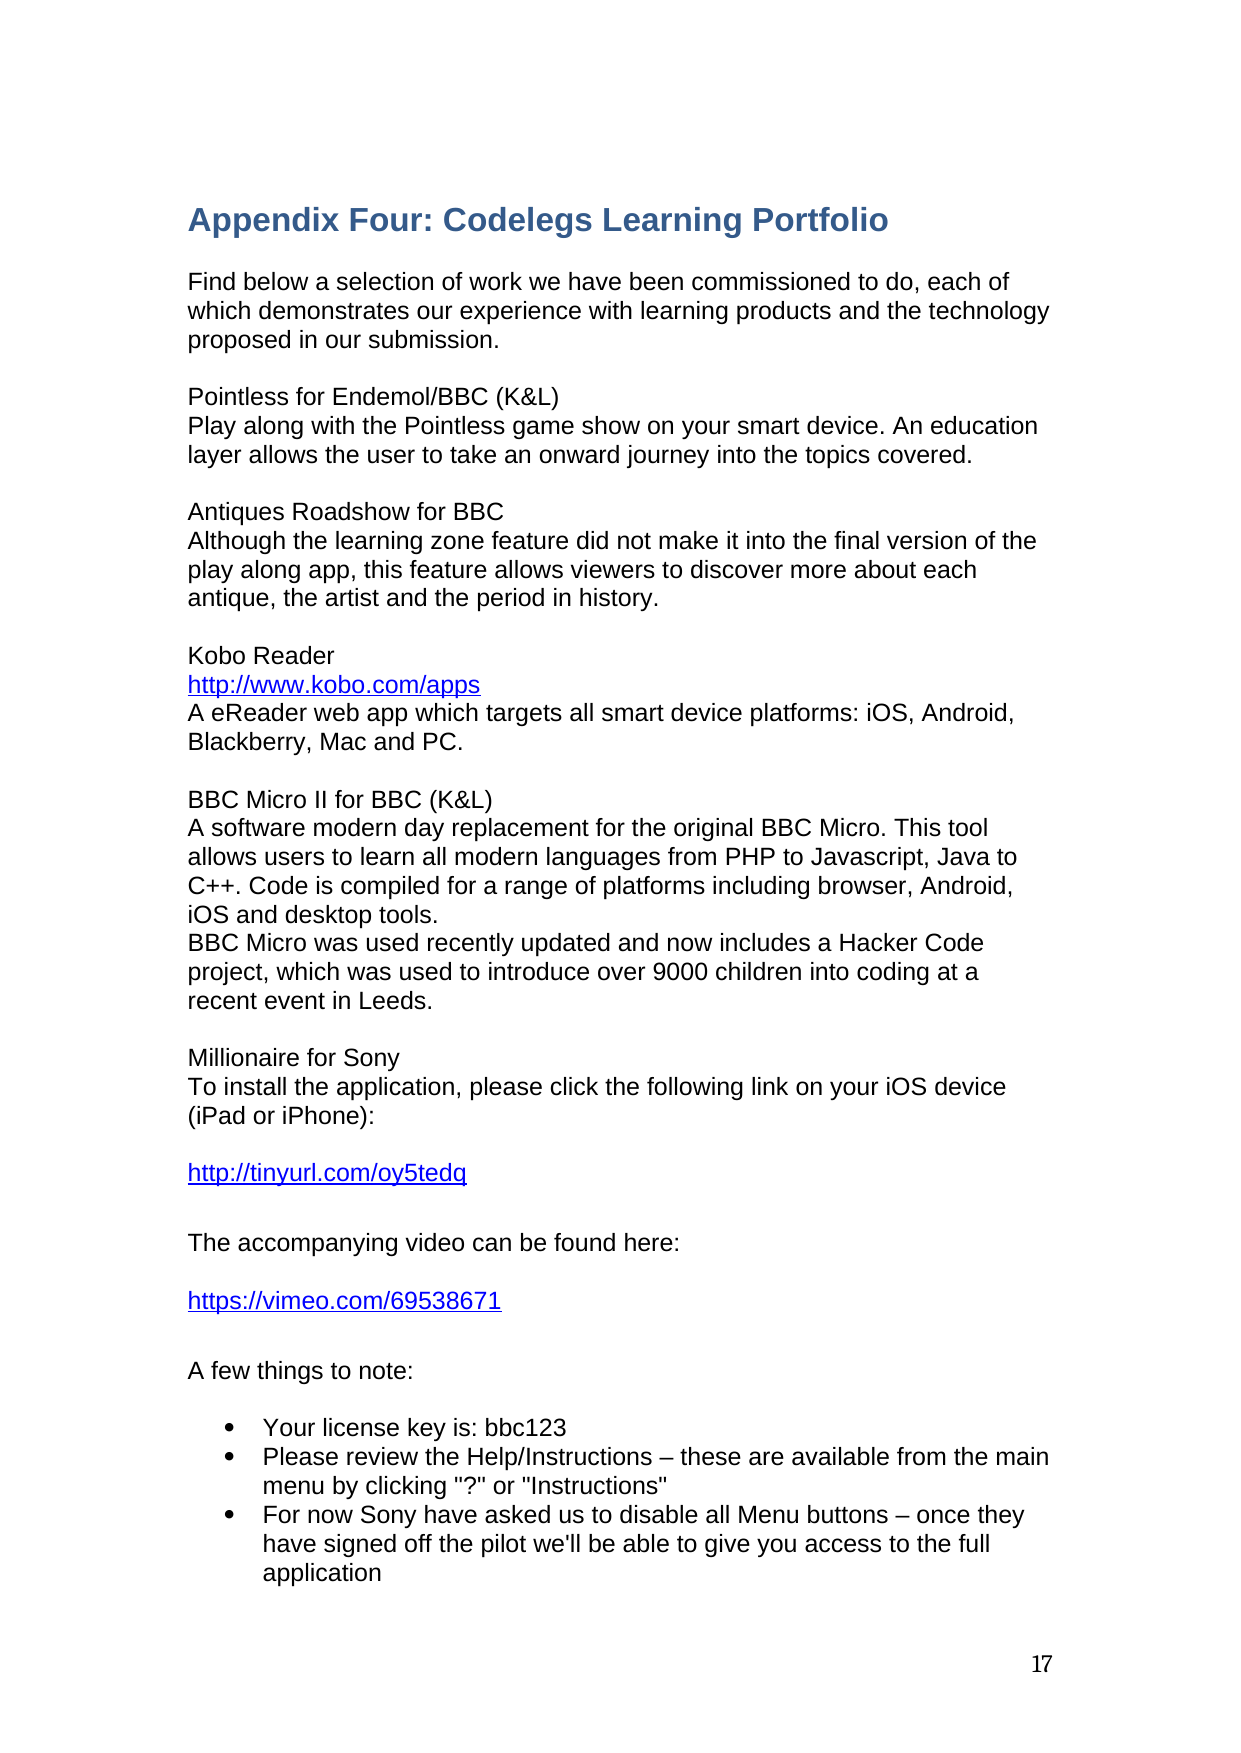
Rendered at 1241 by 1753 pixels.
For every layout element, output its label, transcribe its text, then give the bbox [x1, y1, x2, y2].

text The accompanying video can be found here: [187, 1228, 1053, 1257]
subtitle Appendix Four: Codelegs Learning Portfolio [187, 200, 1053, 238]
list For now Sony have asked us to disable all Menu buttons – once they have signed off the pilot we'll be able to give you access to the full application [225, 1500, 1053, 1586]
text A software modern day replacement for the original BBC Micro. This tool allows users to learn all modern languages from PHP to Javascript, Java to C++. Code is compiled for a range of platforms including browser, Android, iOS and desktop tools. [187, 813, 1053, 928]
text A few things to note: [187, 1356, 1053, 1385]
text BBC Micro II for BBC (K&L) [187, 785, 1053, 813]
text Find below a selection of work we have been commissioned to do, each of which demonstrates our experience with learning products and the technology proposed in our submission. [187, 267, 1053, 353]
text A eReader web app which targets all smart device platforms: iOS, Android, Blackberry, Mac and PC. [187, 698, 1053, 756]
text Antiques Roadshow for BBC [187, 497, 1053, 526]
text Pointless for Endemol/BBC (K&L) [187, 382, 1053, 411]
text http://www.kobo.com/apps [187, 670, 1053, 698]
text https://vimeo.com/69538671 [187, 1286, 1053, 1315]
text Play along with the Pointless game show on your smart device. An education layer allows the user to take an onward journey into the topics covered. [187, 411, 1053, 468]
text BBC Micro was used recently updated and now includes a Hacker Code project, which was used to introduce over 9000 children into coding at a recent event in Leeds. [187, 928, 1053, 1015]
list Please review the Help/Instructions – these are available from the main menu by clicking "?" or "Instructions" [225, 1442, 1053, 1500]
text To install the application, please click the following link on your iOS device (iPad or iPhone): [187, 1072, 1053, 1130]
text Although the learning zone feature did not make it into the final version of the play along app, this feature allows viewers to discover more about each antique, the artist and the period in history. [187, 526, 1053, 612]
text Kobo Reader [187, 641, 1053, 670]
text http://tinyurl.com/oy5tedq [187, 1158, 1053, 1187]
text Millionaire for Sony [187, 1043, 1053, 1072]
list Your license key is: bbc123 [225, 1413, 1053, 1442]
